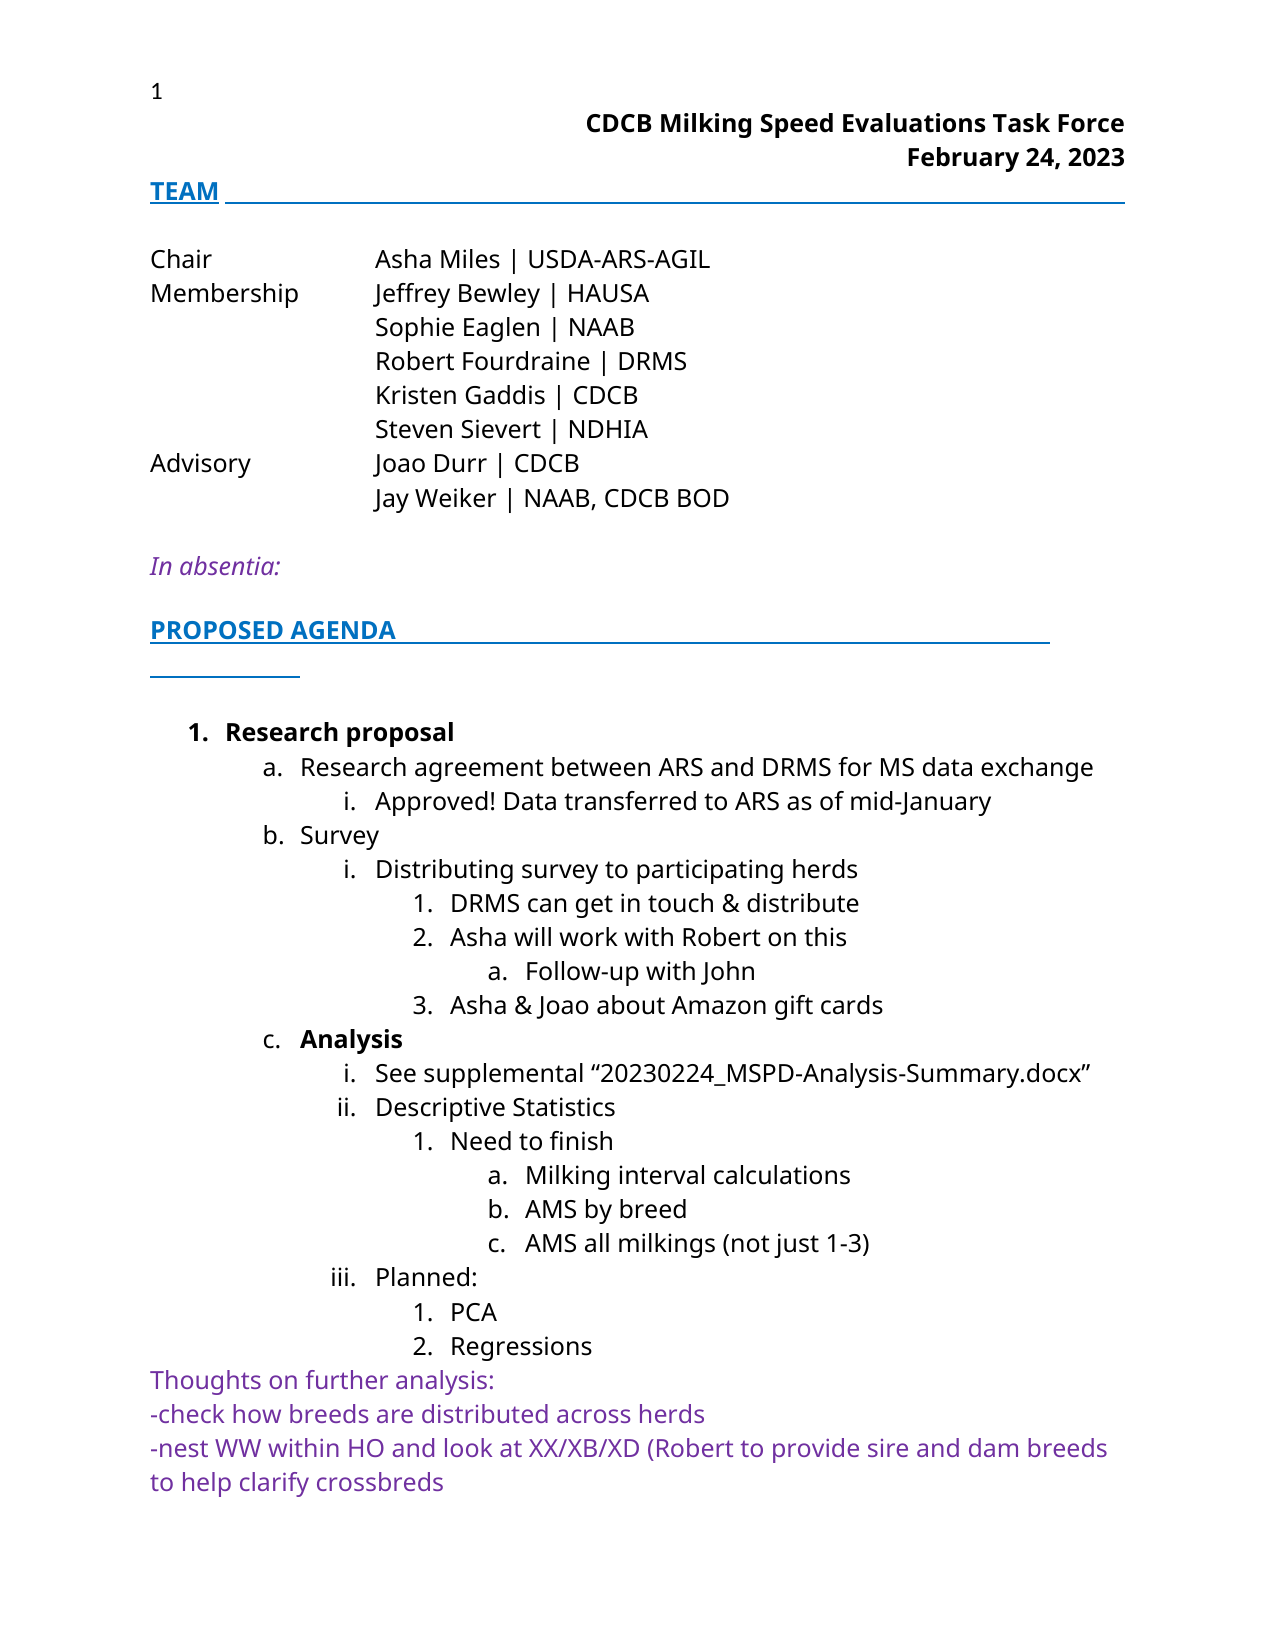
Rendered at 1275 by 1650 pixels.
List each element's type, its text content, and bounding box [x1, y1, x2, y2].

list Milking interval calculations [487, 1158, 1125, 1192]
list Asha will work with Robert on this [412, 919, 1125, 953]
text Thoughts on further analysis: [150, 1362, 1125, 1396]
list Regressions [412, 1328, 1125, 1362]
list DRMS can get in touch & distribute [412, 885, 1125, 919]
list Need to finish [412, 1124, 1125, 1158]
text -nest WW within HO and look at XX/XB/XD (Robert to provide sire and dam breeds to help clarify crossbreds [150, 1430, 1125, 1498]
list PCA [412, 1294, 1125, 1328]
list Analysis [262, 1022, 1125, 1056]
list Research proposal [187, 715, 1125, 749]
text Membership Jeffrey Bewley | HAUSA [150, 276, 1125, 310]
text Advisory Joao Durr | CDCB [150, 446, 1125, 480]
text -check how breeds are distributed across herds [150, 1396, 1125, 1430]
text Chair Asha Miles | USDA-ARS-AGIL [150, 242, 1125, 276]
list See supplemental “20230224_MSPD-Analysis-Summary.docx” [356, 1056, 1125, 1090]
text In absentia: [150, 548, 1125, 582]
list Approved! Data transferred to ARS as of mid-January [356, 783, 1125, 817]
list Research agreement between ARS and DRMS for MS data exchange [262, 749, 1125, 783]
text Jay Weiker | NAAB, CDCB BOD [150, 480, 1125, 514]
list Planned: [356, 1260, 1125, 1294]
list Follow-up with John [487, 953, 1125, 988]
list Descriptive Statistics [356, 1090, 1125, 1124]
text Kristen Gaddis | CDCB [150, 378, 1125, 412]
list Survey [262, 817, 1125, 851]
list Asha & Joao about Amazon gift cards [412, 988, 1125, 1022]
text Sophie Eaglen | NAAB [300, 310, 1125, 344]
text Steven Sievert | NDHIA [150, 412, 1125, 446]
list Distributing survey to participating herds [356, 851, 1125, 885]
text Robert Fourdraine | DRMS [150, 344, 1125, 378]
list AMS all milkings (not just 1-3) [487, 1226, 1125, 1260]
list AMS by breed [487, 1192, 1125, 1226]
text TEAM [150, 174, 1125, 208]
text PROPOSED AGENDA [150, 613, 1125, 681]
